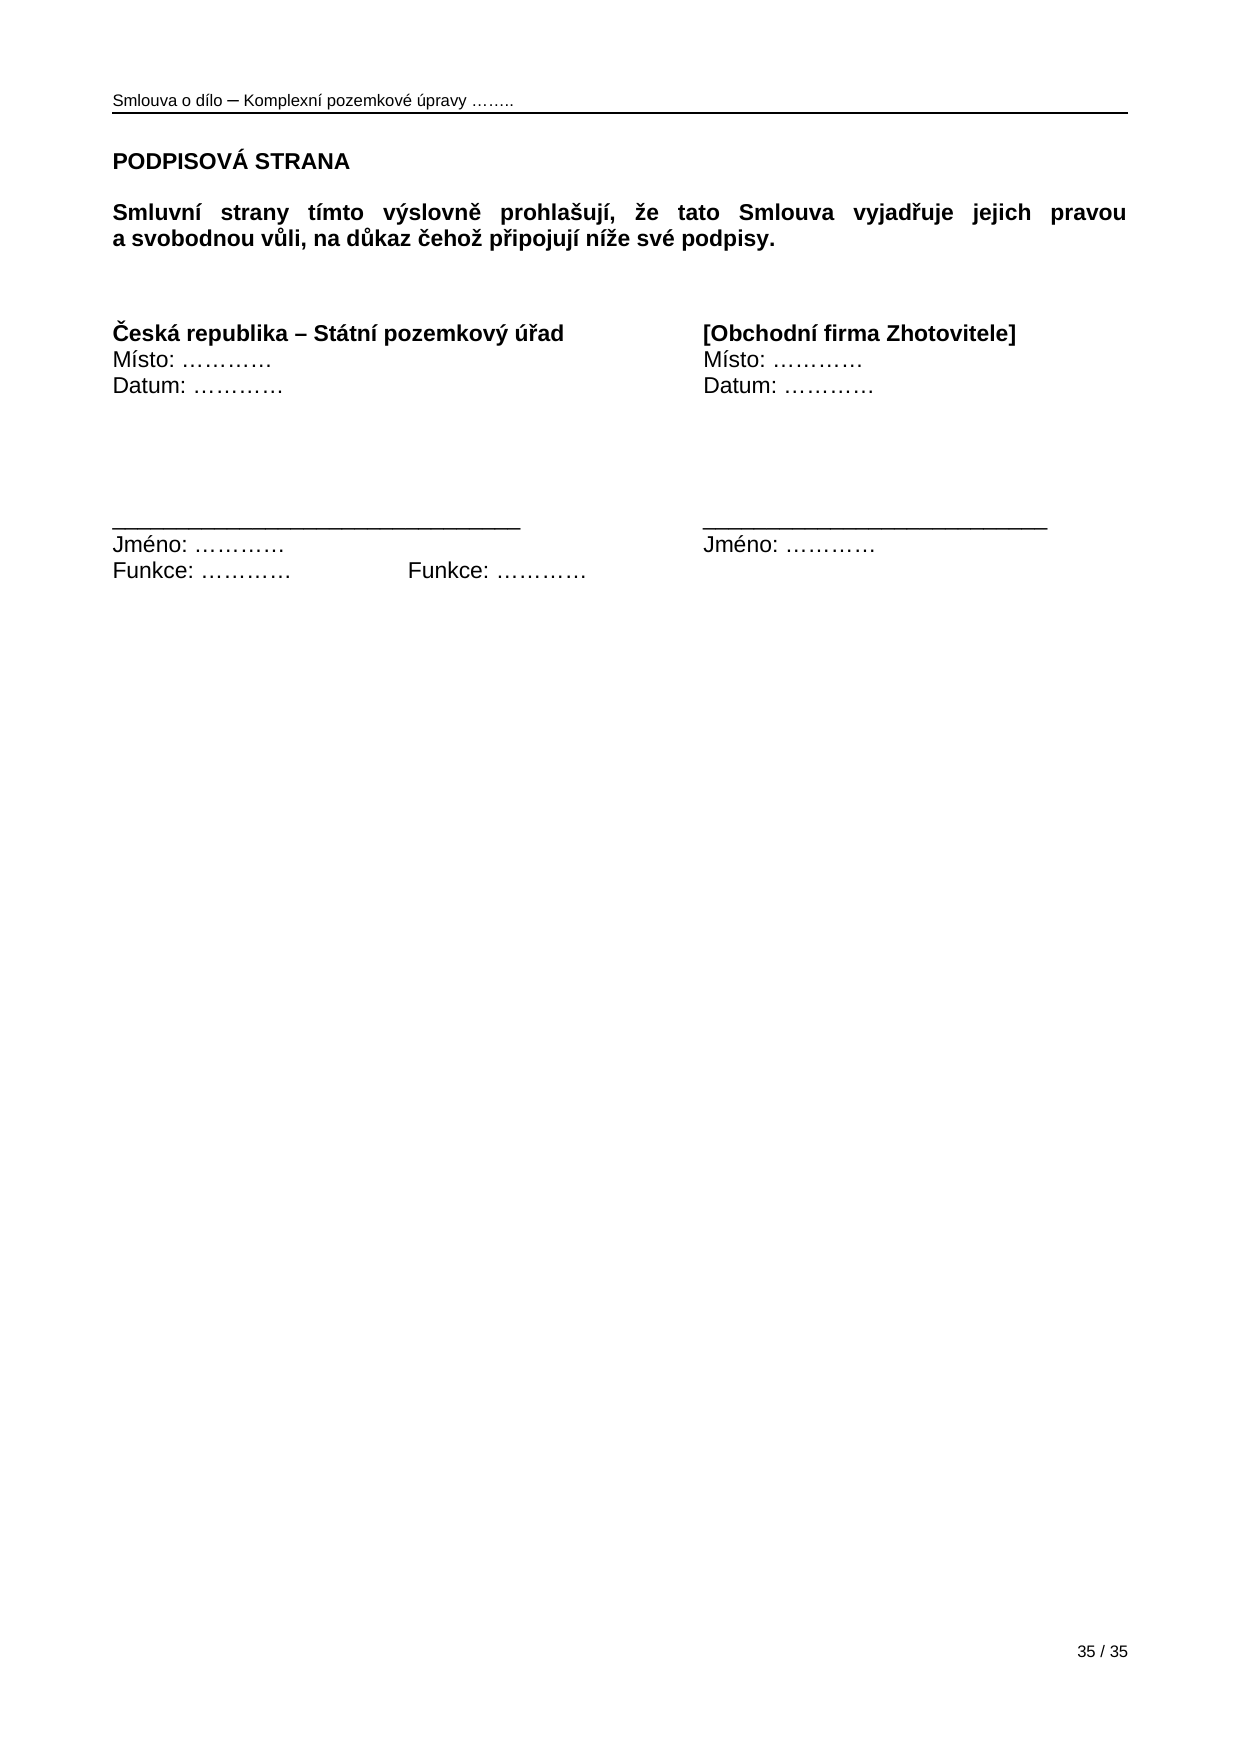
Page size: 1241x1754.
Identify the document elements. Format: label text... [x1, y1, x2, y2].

text Datum: ………… Datum: ………… [112, 372, 1128, 399]
text Místo: ………… Místo: ………… [112, 346, 1128, 372]
text PODPISOVÁ STRANA [112, 148, 1128, 174]
text Jméno: ………… Jméno: ………… [112, 531, 1128, 557]
text ________________________________ ___________________________ [112, 504, 1128, 531]
text Smluvní strany tímto výslovně prohlašují, že tato Smlouva vyjadřuje jejich pravou a svobodnou vůli, na důkaz čehož připojují níže své podpisy. [112, 199, 1128, 252]
text Česká republika – Státní pozemkový úřad [Obchodní firma Zhotovitele] [112, 320, 1128, 346]
text Funkce: ………… Funkce: ………… [112, 557, 1128, 583]
